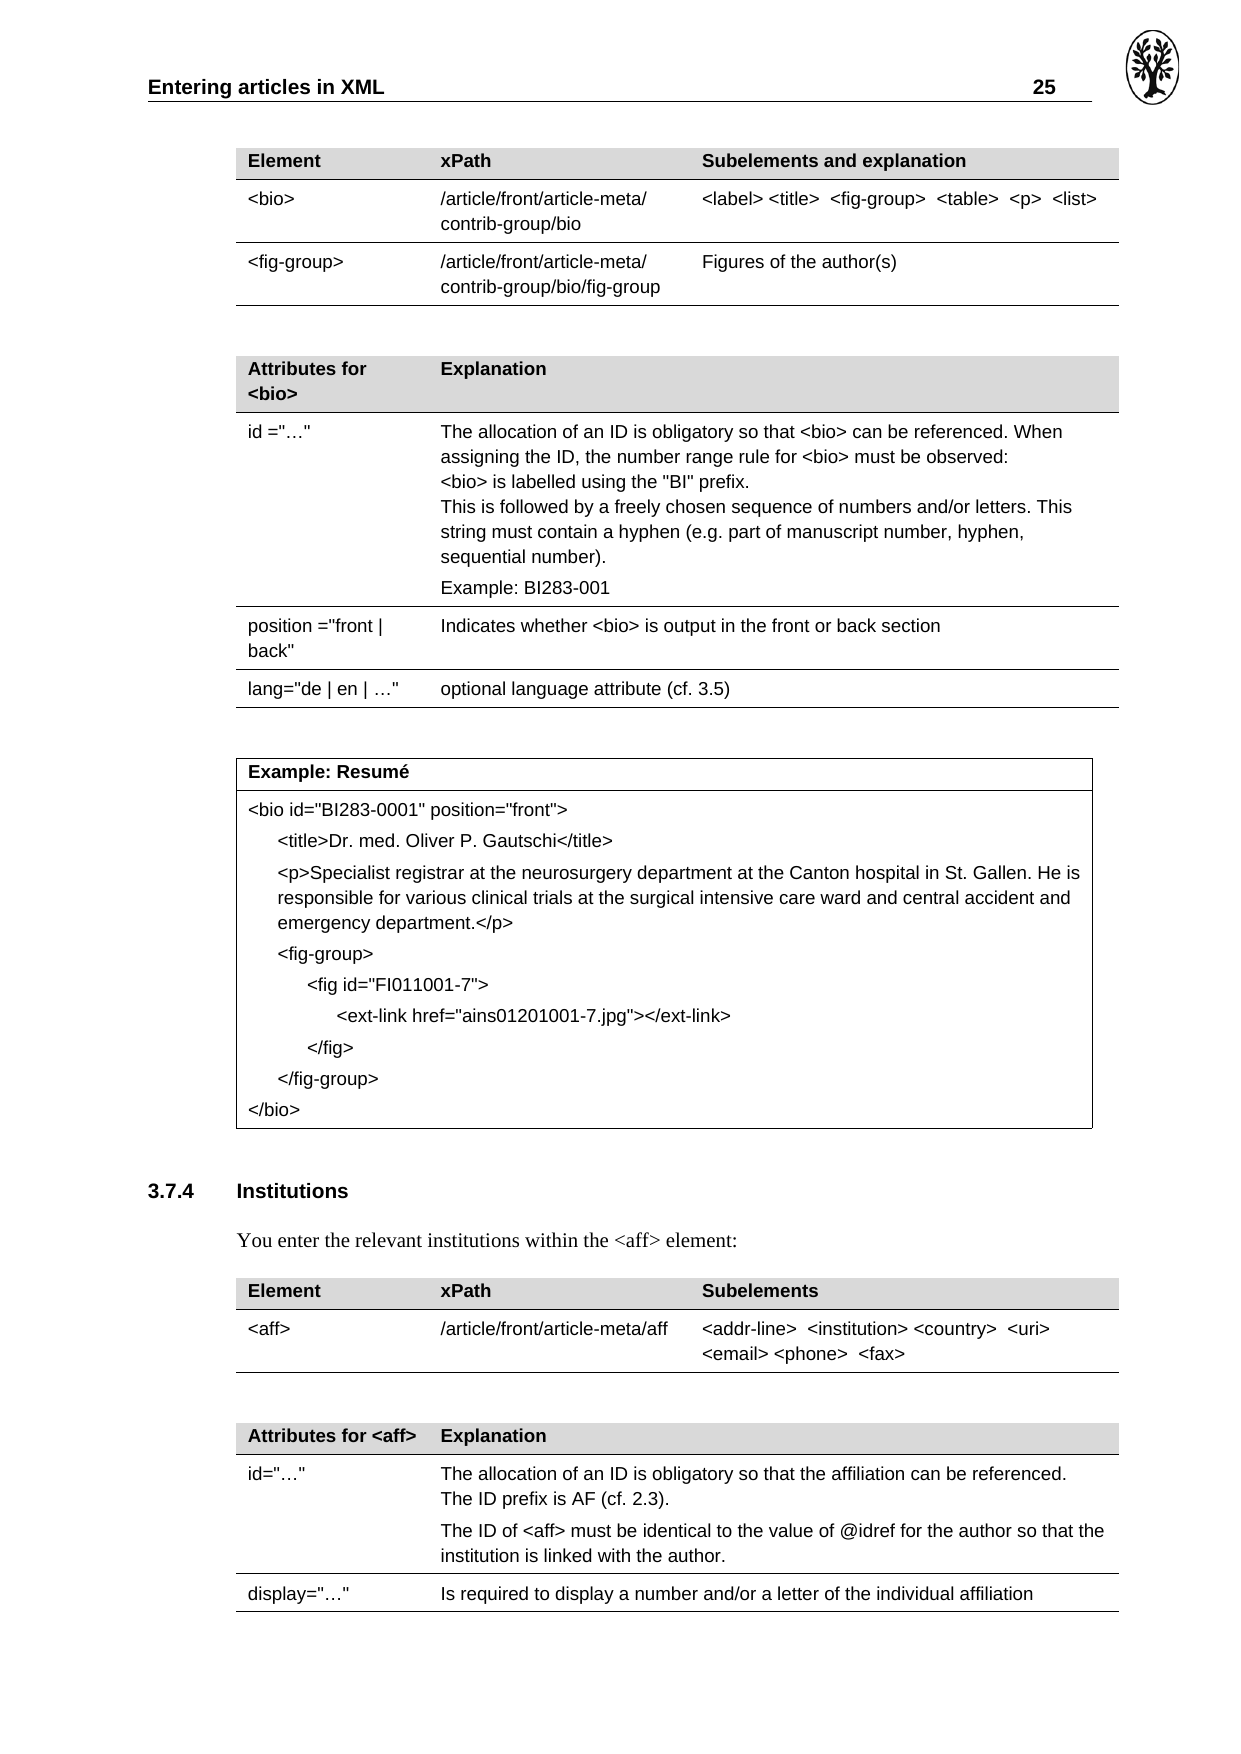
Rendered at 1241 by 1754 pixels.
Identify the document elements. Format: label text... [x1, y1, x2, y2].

table_cell <aff> [236, 1310, 429, 1372]
table_cell <addr-line> <institution> <country> <uri> <email> <phone> <fax> [691, 1310, 1119, 1372]
table_cell /article/front/article-meta/aff [429, 1310, 691, 1372]
table_header Explanation [429, 1423, 691, 1454]
table_cell position ="front | back" [236, 607, 429, 669]
table_header [691, 1423, 1119, 1454]
table_header xPath [429, 1278, 691, 1309]
table_cell <label> <title> <fig-group> <table> <p> <list> [691, 180, 1119, 242]
table_cell /article/front/article-meta/ contrib-group/bio/fig-group [429, 243, 691, 305]
table_header [691, 356, 1119, 412]
text You enter the relevant institutions within the <aff> element: [236, 1227, 1092, 1252]
table_cell /article/front/article-meta/ contrib-group/bio [429, 180, 691, 242]
table_cell Is required to display a number and/or a letter of the individual affiliation [429, 1574, 1119, 1611]
table_cell Indicates whether <bio> is output in the front or back section [429, 607, 1119, 669]
table_cell <bio id="BI283-0001" position="front"> <title>Dr. med. Oliver P. Gautschi</title> <p>Specialist registrar at the neurosurgery department at the Canton hospital in St. Gallen. He is responsible for various clinical trials at the surgical intensive care ward and central accident and emergency department.</p> <fig-group> <fig id="FI011001-7"> <ext-link href="ains01201001-7.jpg"></ext-link> </fig> </fig-group> </bio> [237, 791, 1092, 1128]
table_cell <bio> [236, 180, 429, 242]
table_header Subelements and explanation [691, 148, 1119, 179]
table_header Attributes for <aff> [236, 1423, 429, 1454]
table_cell id="…" [236, 1455, 429, 1573]
table_header Example: Resumé [237, 759, 1092, 790]
table_header Subelements [691, 1278, 1119, 1309]
table_cell optional language attribute (cf. 3.5) [429, 670, 1119, 707]
table_cell The allocation of an ID is obligatory so that <bio> can be referenced. When assigning the ID, the number range rule for <bio> must be observed: <bio> is labelled using the "BI" prefix. This is followed by a freely chosen sequence of numbers and/or letters. This string must contain a hyphen (e.g. part of manuscript number, hyphen, sequential number). Example: BI283-001 [429, 413, 1119, 606]
table_cell The allocation of an ID is obligatory so that the affiliation can be referenced. The ID prefix is AF (cf. 2.3). The ID of <aff> must be identical to the value of @idref for the author so that the institution is linked with the author. [429, 1455, 1119, 1573]
table_cell display="…" [236, 1574, 429, 1611]
subtitle Institutions [148, 1178, 1092, 1202]
table_cell lang="de | en | …" [236, 670, 429, 707]
table_header Element [236, 148, 429, 179]
table_header xPath [429, 148, 691, 179]
table_header Explanation [429, 356, 691, 412]
table_header Attributes for <bio> [236, 356, 429, 412]
table_cell <fig-group> [236, 243, 429, 305]
table_cell id ="…" [236, 413, 429, 606]
picture [1125, 30, 1180, 105]
table_cell Figures of the author(s) [691, 243, 1119, 305]
table_header Element [236, 1278, 429, 1309]
